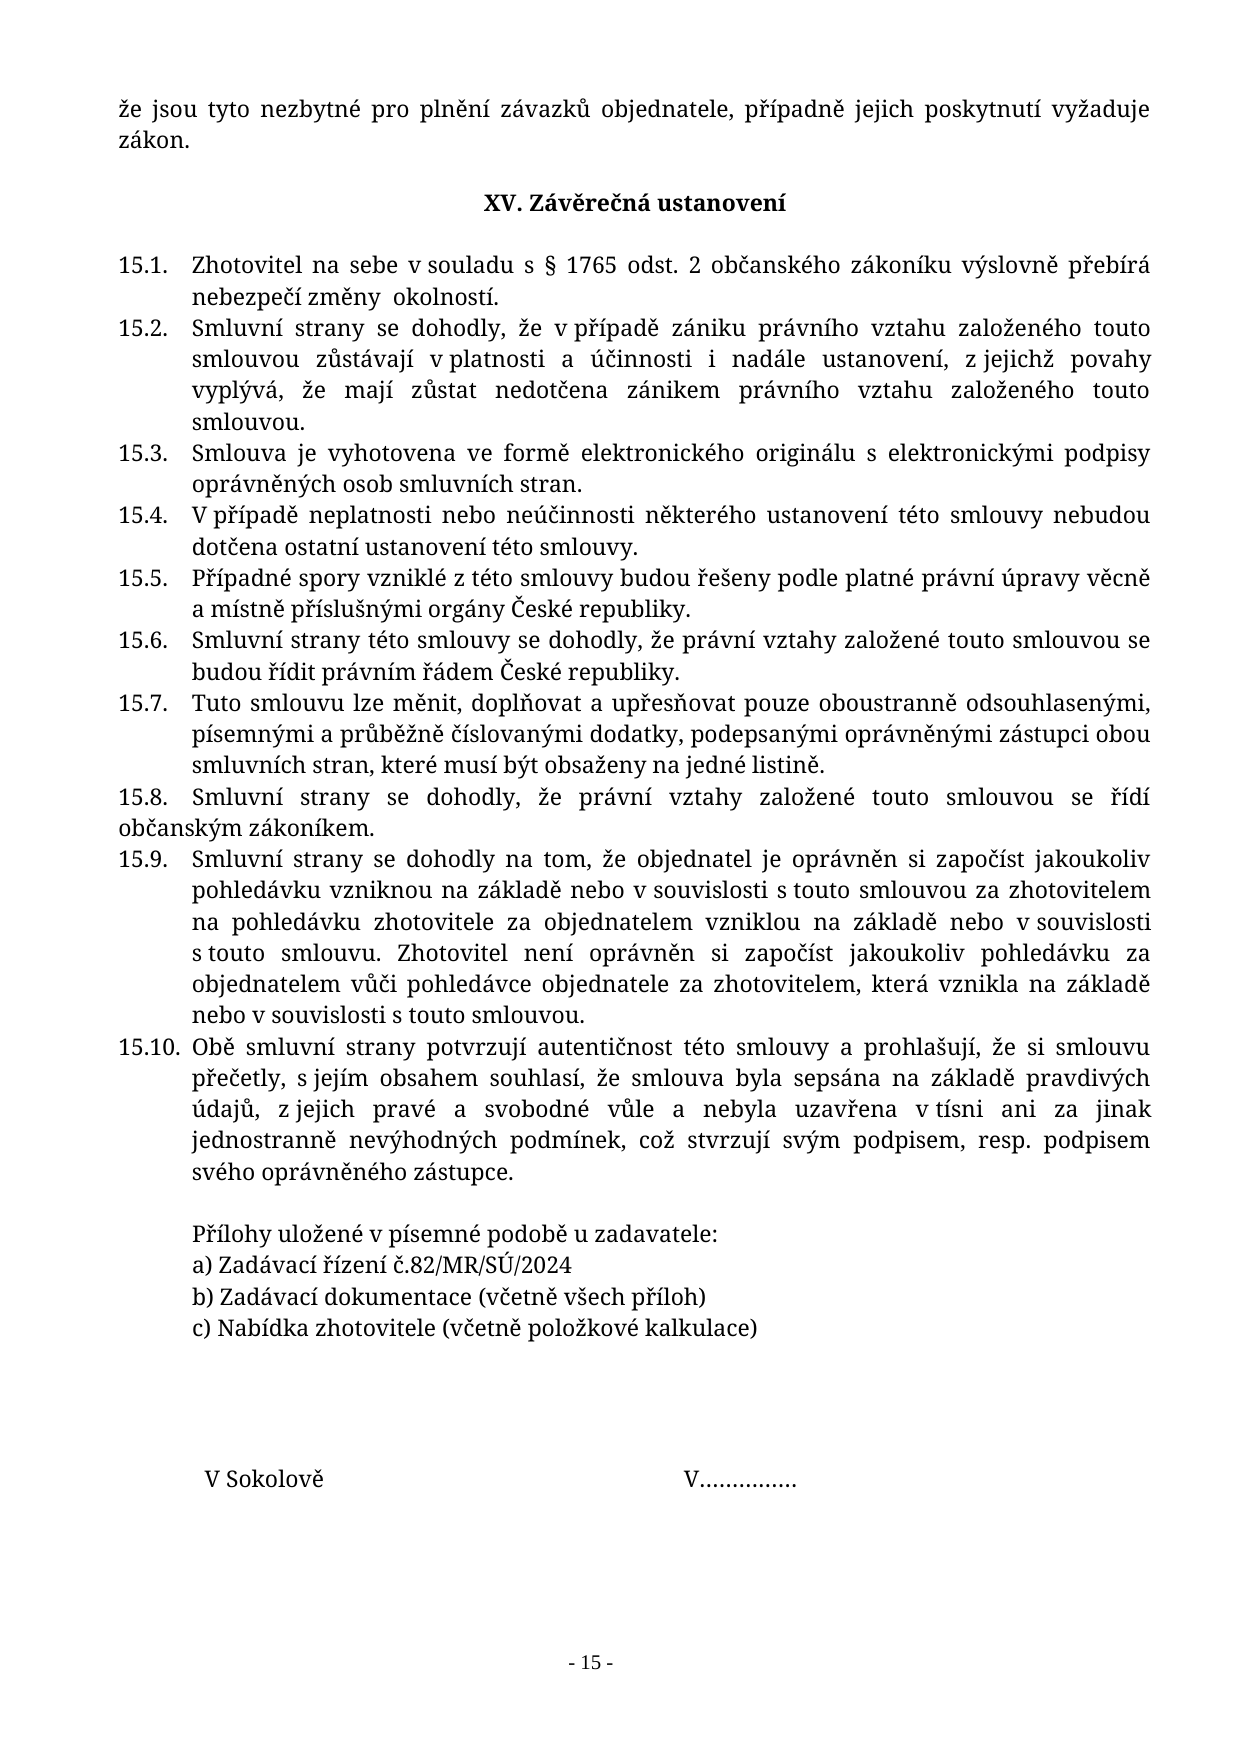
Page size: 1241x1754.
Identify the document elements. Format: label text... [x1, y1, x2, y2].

text 15.8. Smluvní strany se dohodly, že právní vztahy založené touto smlouvou se řídí občanským zákoníkem. [118, 780, 1152, 843]
text 15.1. Zhotovitel na sebe v souladu s § 1765 odst. 2 občanského zákoníku výslovně přebírá nebezpečí změny okolností. [118, 249, 1152, 312]
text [118, 93, 1152, 155]
table_header V…………… [672, 1463, 1152, 1619]
table_header V Sokolově [193, 1463, 672, 1619]
text c) Nabídka zhotovitele (včetně položkové kalkulace) [192, 1312, 1152, 1343]
text 15.6. Smluvní strany této smlouvy se dohodly, že právní vztahy založené touto smlouvou se budou řídit právním řádem České republiky. [118, 624, 1152, 687]
text 15.9. Smluvní strany se dohodly na tom, že objednatel je oprávněn si započíst jakoukoliv pohledávku vzniknou na základě nebo v souvislosti s touto smlouvou za zhotovitelem na pohledávku zhotovitele za objednatelem vzniklou na základě nebo v souvislosti s touto smlouvu. Zhotovitel není oprávněn si započíst jakoukoliv pohledávku za objednatelem vůči pohledávce objednatele za zhotovitelem, která vznikla na základě nebo v souvislosti s touto smlouvou. [118, 843, 1152, 1030]
text XV. Závěrečná ustanovení [118, 187, 1152, 218]
text a) Zadávací řízení č.82/MR/SÚ/2024 [192, 1249, 1152, 1280]
text 15.5. Případné spory vzniklé z této smlouvy budou řešeny podle platné právní úpravy věcně a místně příslušnými orgány České republiky. [118, 562, 1152, 624]
text 15.2. Smluvní strany se dohodly, že v případě zániku právního vztahu založeného touto smlouvou zůstávají v platnosti a účinnosti i nadále ustanovení, z jejichž povahy vyplývá, že mají zůstat nedotčena zánikem právního vztahu založeného touto smlouvou. [118, 312, 1152, 437]
text 15.3. Smlouva je vyhotovena ve formě elektronického originálu s elektronickými podpisy oprávněných osob smluvních stran. [118, 437, 1152, 499]
text Přílohy uložené v písemné podobě u zadavatele: [192, 1218, 1152, 1249]
text b) Zadávací dokumentace (včetně všech příloh) [192, 1280, 1152, 1312]
text 15.4. V případě neplatnosti nebo neúčinnosti některého ustanovení této smlouvy nebudou dotčena ostatní ustanovení této smlouvy. [118, 499, 1152, 562]
text 15.7. Tuto smlouvu lze měnit, doplňovat a upřesňovat pouze oboustranně odsouhlasenými, písemnými a průběžně číslovanými dodatky, podepsanými oprávněnými zástupci obou smluvních stran, které musí být obsaženy na jedné listině. [118, 687, 1152, 780]
text 15.10. Obě smluvní strany potvrzují autentičnost této smlouvy a prohlašují, že si smlouvu přečetly, s jejím obsahem souhlasí, že smlouva byla sepsána na základě pravdivých údajů, z jejich pravé a svobodné vůle a nebyla uzavřena v tísni ani za jinak jednostranně nevýhodných podmínek, což stvrzují svým podpisem, resp. podpisem svého oprávněného zástupce. [118, 1030, 1152, 1187]
